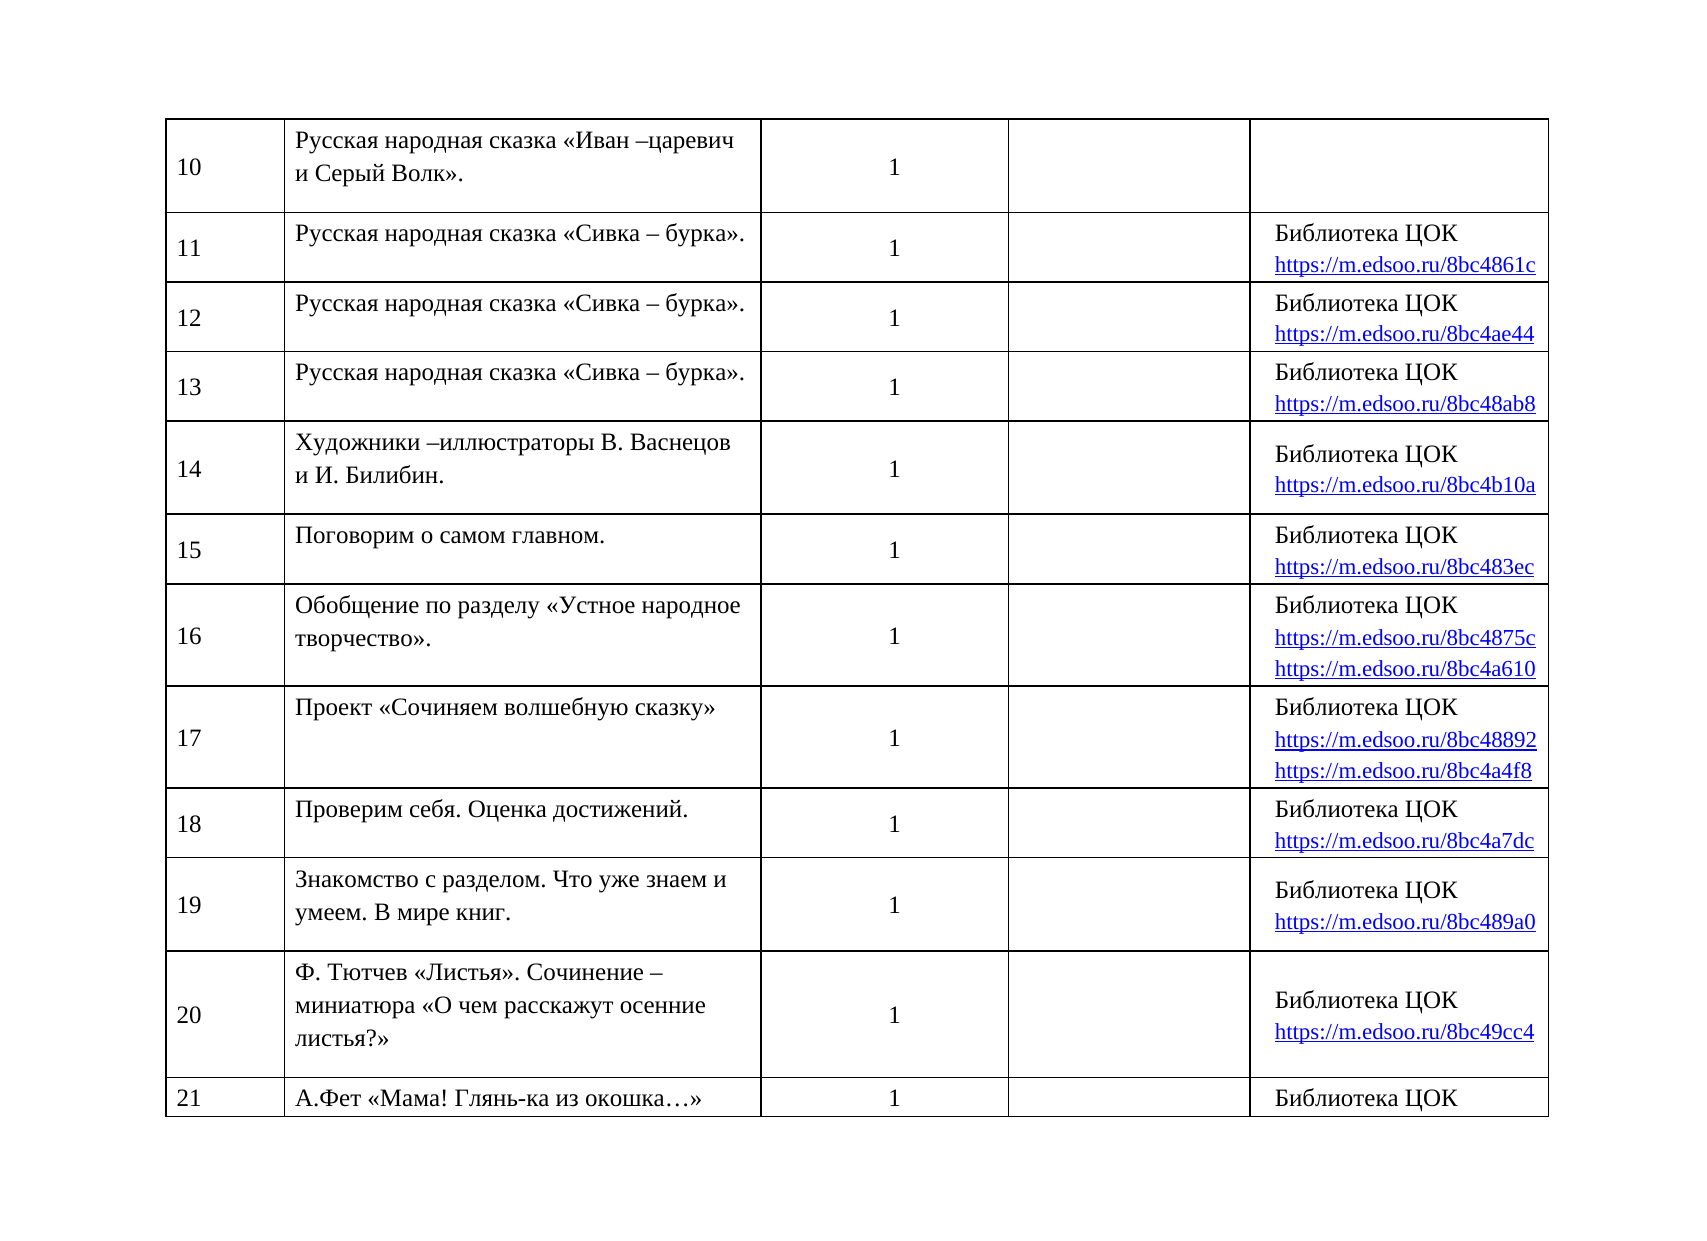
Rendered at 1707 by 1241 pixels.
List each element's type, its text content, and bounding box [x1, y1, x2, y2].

table_cell 1 [762, 213, 1008, 281]
table_cell 1 [762, 422, 1008, 513]
table_cell 1 [762, 858, 1008, 950]
table_cell [1009, 585, 1249, 685]
table_cell 16 [167, 585, 284, 685]
table_cell 1 [762, 120, 1008, 211]
table_cell Библиотека ЦОК https://m.edsoo.ru/8bc4a7dc [1251, 789, 1548, 857]
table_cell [285, 1078, 760, 1116]
table_cell Библиотека ЦОК https://m.edsoo.ru/8bc489a0 [1251, 858, 1548, 950]
table_cell Ф. Тютчев «Листья». Сочинение – миниатюра «О чем расскажут осенние листья?» [285, 952, 760, 1076]
table_cell Библиотека ЦОК https://m.edsoo.ru/8bc4b10a [1251, 422, 1548, 513]
table_cell [1009, 283, 1249, 351]
table_cell 18 [167, 789, 284, 857]
table_cell Библиотека ЦОК https://m.edsoo.ru/8bc49cc4 [1251, 952, 1548, 1076]
table_cell 1 [762, 687, 1008, 787]
table_cell 17 [167, 687, 284, 787]
table_cell Библиотека ЦОК https://m.edsoo.ru/8bc4861c [1251, 213, 1548, 281]
table_cell 1 [762, 789, 1008, 857]
table_cell 21 [167, 1078, 284, 1116]
table_cell Библиотека ЦОК https://m.edsoo.ru/8bc4ae44 [1251, 283, 1548, 351]
table_cell [1009, 422, 1249, 513]
table_cell 10 [167, 120, 284, 211]
table_cell [1009, 515, 1249, 583]
table_cell Русская народная сказка «Сивка – бурка». [285, 352, 760, 420]
table_cell Русская народная сказка «Сивка – бурка». [285, 283, 760, 351]
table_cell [1251, 1078, 1548, 1116]
table_cell Обобщение по разделу «Устное народное творчество». [285, 585, 760, 685]
table_cell 1 [762, 952, 1008, 1076]
table_cell Библиотека ЦОК https://m.edsoo.ru/8bc4875c https://m.edsoo.ru/8bc4a610 [1251, 585, 1548, 685]
table_cell Библиотека ЦОК https://m.edsoo.ru/8bc483ec [1251, 515, 1548, 583]
table_cell 1 [762, 585, 1008, 685]
table_cell Проект «Сочиняем волшебную сказку» [285, 687, 760, 787]
table_cell Библиотека ЦОК https://m.edsoo.ru/8bc48ab8 [1251, 352, 1548, 420]
table_cell [1009, 213, 1249, 281]
table_cell 1 [762, 1078, 1008, 1116]
table_cell 19 [167, 858, 284, 950]
table_cell Знакомство с разделом. Что уже знаем и умеем. В мире книг. [285, 858, 760, 950]
table_cell 12 [167, 283, 284, 351]
table_cell Библиотека ЦОК https://m.edsoo.ru/8bc48892 https://m.edsoo.ru/8bc4a4f8 [1251, 687, 1548, 787]
table_cell 13 [167, 352, 284, 420]
table_cell [1009, 789, 1249, 857]
table_cell [1251, 120, 1548, 211]
table_cell 1 [762, 352, 1008, 420]
table_cell Русская народная сказка «Сивка – бурка». [285, 213, 760, 281]
table_cell [1009, 687, 1249, 787]
table_cell 1 [762, 515, 1008, 583]
table_cell [1009, 858, 1249, 950]
table_cell 11 [167, 213, 284, 281]
table_cell [1009, 120, 1249, 211]
table_cell Проверим себя. Оценка достижений. [285, 789, 760, 857]
table_cell Русская народная сказка «Иван –царевич и Серый Волк». [285, 120, 760, 211]
table_cell 14 [167, 422, 284, 513]
table_cell 1 [762, 283, 1008, 351]
table_cell 15 [167, 515, 284, 583]
table_cell Художники –иллюстраторы В. Васнецов и И. Билибин. [285, 422, 760, 513]
table_cell [1009, 352, 1249, 420]
table_cell [1009, 1078, 1249, 1116]
table_cell Поговорим о самом главном. [285, 515, 760, 583]
table_cell 20 [167, 952, 284, 1076]
table_cell [1009, 952, 1249, 1076]
